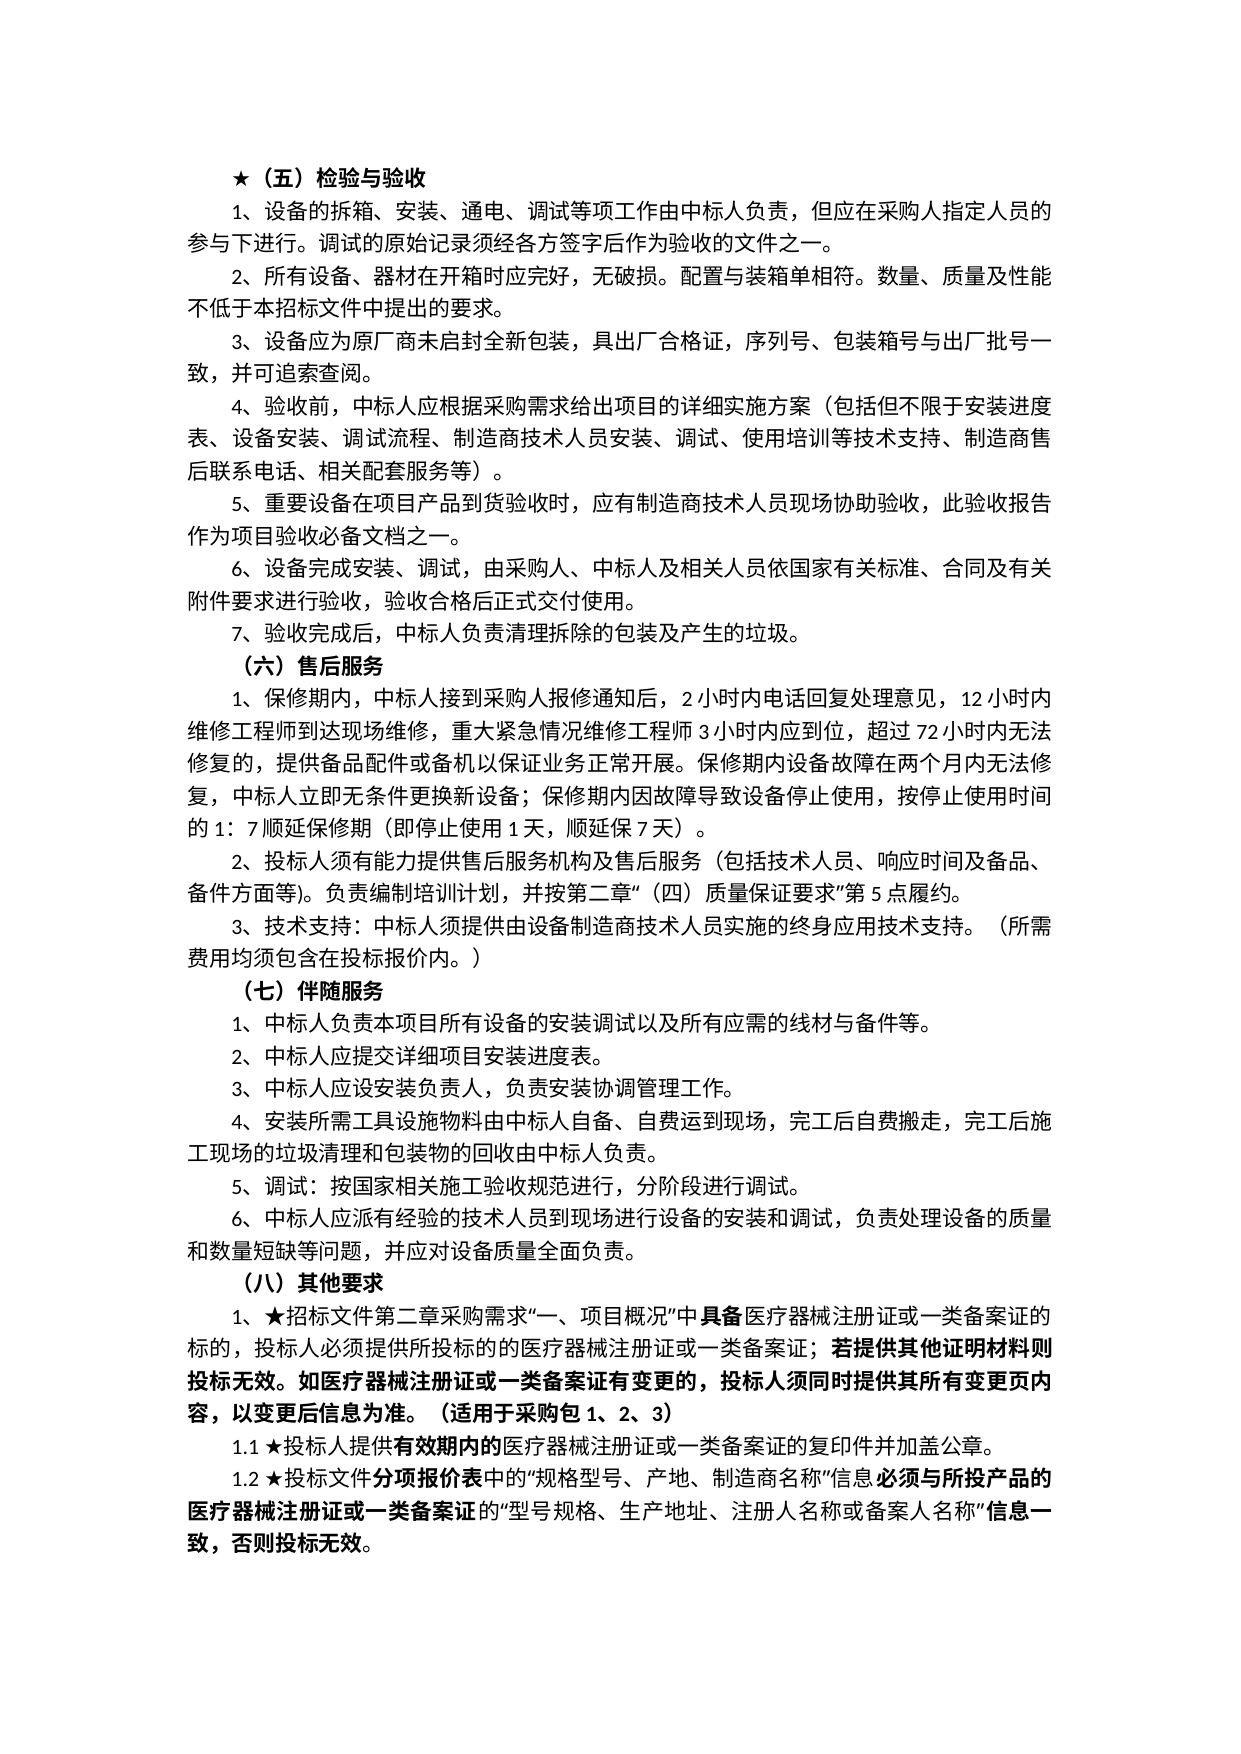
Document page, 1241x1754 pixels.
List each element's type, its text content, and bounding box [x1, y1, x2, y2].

text 1、中标人负责本项目所有设备的安装调试以及所有应需的线材与备件等。 [187, 1007, 1053, 1039]
text 1、保修期内，中标人接到采购人报修通知后，2小时内电话回复处理意见，12小时内维修工程师到达现场维修，重大紧急情况维修工程师3小时内应到位，超过72小时内无法修复的，提供备品配件或备机以保证业务正常开展。保修期内设备故障在两个月内无法修复，中标人立即无条件更换新设备；保修期内因故障导致设备停止使用，按停止使用时间的1：7顺延保修期（即停止使用1天，顺延保7天）。 [187, 682, 1053, 844]
text ★（五）检验与验收 [187, 162, 1053, 194]
text 5、重要设备在项目产品到货验收时，应有制造商技术人员现场协助验收，此验收报告作为项目验收必备文档之一。 [187, 487, 1053, 552]
text 4、安装所需工具设施物料由中标人自备、自费运到现场，完工后自费搬走，完工后施工现场的垃圾清理和包装物的回收由中标人负责。 [187, 1104, 1053, 1169]
text 1.2 ★投标文件分项报价表中的“规格型号、产地、制造商名称”信息必须与所投产品的医疗器械注册证或一类备案证的“型号规格、生产地址、注册人名称或备案人名称”信息一致，否则投标无效。 [187, 1462, 1053, 1559]
text 3、技术支持：中标人须提供由设备制造商技术人员实施的终身应用技术支持。（所需费用均须包含在投标报价内。） [187, 909, 1053, 974]
text 6、设备完成安装、调试，由采购人、中标人及相关人员依国家有关标准、合同及有关附件要求进行验收，验收合格后正式交付使用。 [187, 552, 1053, 617]
text 3、设备应为原厂商未启封全新包装，具出厂合格证，序列号、包装箱号与出厂批号一致，并可追索查阅。 [187, 324, 1053, 389]
text 5、调试：按国家相关施工验收规范进行，分阶段进行调试。 [187, 1169, 1053, 1202]
text 1.1 ★投标人提供有效期内的医疗器械注册证或一类备案证的复印件并加盖公章。 [187, 1429, 1053, 1462]
text 2、投标人须有能力提供售后服务机构及售后服务（包括技术人员、响应时间及备品、备件方面等)。负责编制培训计划，并按第二章“（四）质量保证要求”第5点履约。 [187, 844, 1053, 909]
text 6、中标人应派有经验的技术人员到现场进行设备的安装和调试，负责处理设备的质量和数量短缺等问题，并应对设备质量全面负责。 [187, 1202, 1053, 1267]
text 2、中标人应提交详细项目安装进度表。 [187, 1039, 1053, 1072]
text 1、设备的拆箱、安装、通电、调试等项工作由中标人负责，但应在采购人指定人员的参与下进行。调试的原始记录须经各方签字后作为验收的文件之一。 [187, 194, 1053, 259]
text 2、所有设备、器材在开箱时应完好，无破损。配置与装箱单相符。数量、质量及性能不低于本招标文件中提出的要求。 [187, 259, 1053, 324]
text 4、验收前，中标人应根据采购需求给出项目的详细实施方案（包括但不限于安装进度表、设备安装、调试流程、制造商技术人员安装、调试、使用培训等技术支持、制造商售后联系电话、相关配套服务等）。 [187, 389, 1053, 487]
text 1、★招标文件第二章采购需求“一、项目概况”中具备医疗器械注册证或一类备案证的标的，投标人必须提供所投标的的医疗器械注册证或一类备案证；若提供其他证明材料则投标无效。如医疗器械注册证或一类备案证有变更的，投标人须同时提供其所有变更页内容，以变更后信息为准。（适用于采购包1、2、3） [187, 1299, 1053, 1429]
text 7、验收完成后，中标人负责清理拆除的包装及产生的垃圾。 [187, 617, 1053, 649]
text （七）伴随服务 [187, 974, 1053, 1007]
text （六）售后服务 [187, 649, 1053, 682]
text （八）其他要求 [187, 1267, 1053, 1299]
text 3、中标人应设安装负责人，负责安装协调管理工作。 [187, 1072, 1053, 1104]
